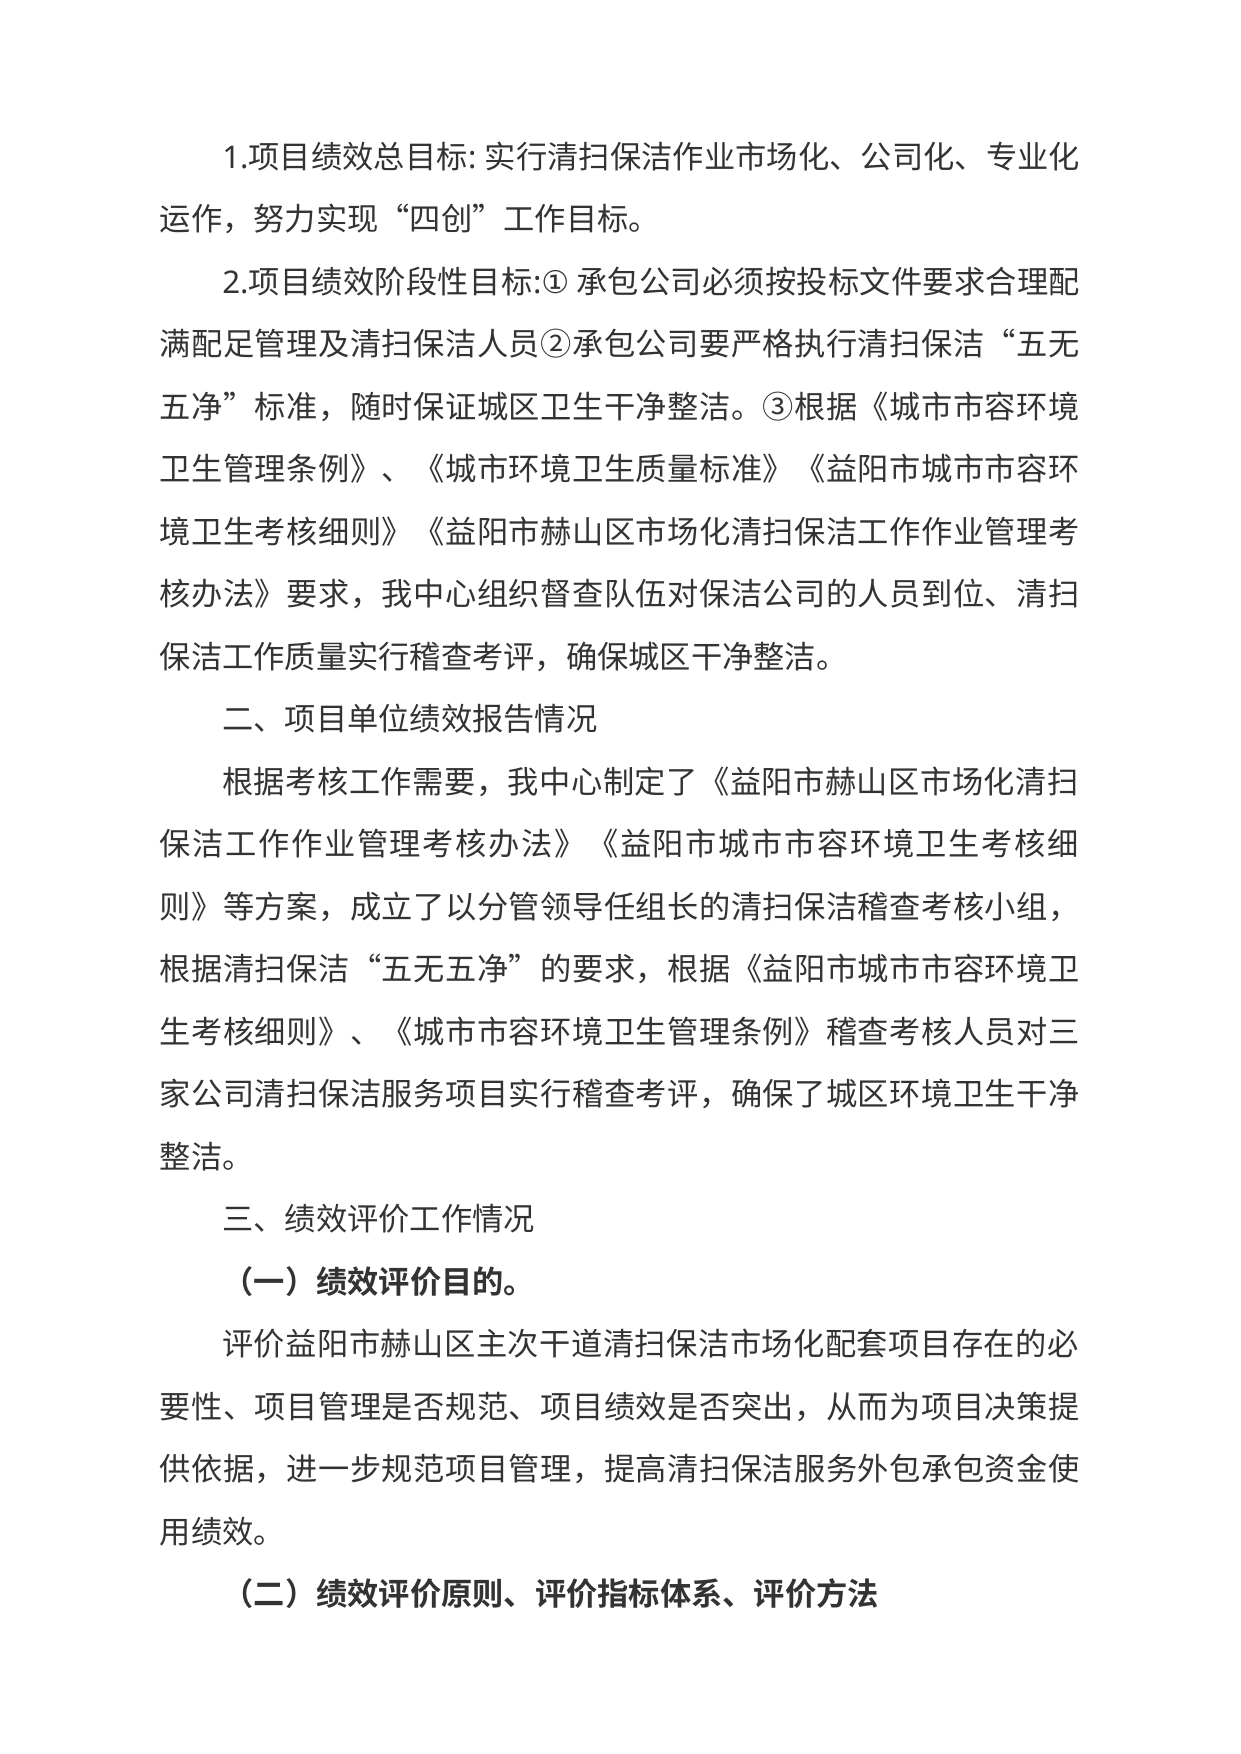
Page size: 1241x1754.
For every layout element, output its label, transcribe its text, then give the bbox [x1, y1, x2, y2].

text 2.项目绩效阶段性目标:①承包公司必须按投标文件要求合理配满配足管理及清扫保洁人员②承包公司要严格执行清扫保洁“五无五净”标准，随时保证城区卫生干净整洁。③根据《城市市容环境卫生管理条例》、《城市环境卫生质量标准》《益阳市城市市容环境卫生考核细则》《益阳市赫山区市场化清扫保洁工作作业管理考核办法》要求，我中心组织督查队伍对保洁公司的人员到位、清扫保洁工作质量实行稽查考评，确保城区干净整洁。 [159, 243, 1081, 681]
text 二、项目单位绩效报告情况 [159, 681, 1081, 743]
text 评价益阳市赫山区主次干道清扫保洁市场化配套项目存在的必要性、项目管理是否规范、项目绩效是否突出，从而为项目决策提供依据，进一步规范项目管理，提高清扫保洁服务外包承包资金使用绩效。 [159, 1306, 1081, 1556]
text （二）绩效评价原则、评价指标体系、评价方法 [159, 1556, 1081, 1618]
text 1.项目绩效总目标: 实行清扫保洁作业市场化、公司化、专业化运作，努力实现“四创”工作目标。 [159, 118, 1081, 243]
text 三、绩效评价工作情况 [159, 1181, 1081, 1243]
text （一）绩效评价目的。 [159, 1243, 1081, 1306]
text 根据考核工作需要，我中心制定了《益阳市赫山区市场化清扫保洁工作作业管理考核办法》《益阳市城市市容环境卫生考核细则》等方案，成立了以分管领导任组长的清扫保洁稽查考核小组，根据清扫保洁“五无五净”的要求，根据《益阳市城市市容环境卫生考核细则》、《城市市容环境卫生管理条例》稽查考核人员对三家公司清扫保洁服务项目实行稽查考评，确保了城区环境卫生干净整洁。 [159, 743, 1081, 1181]
